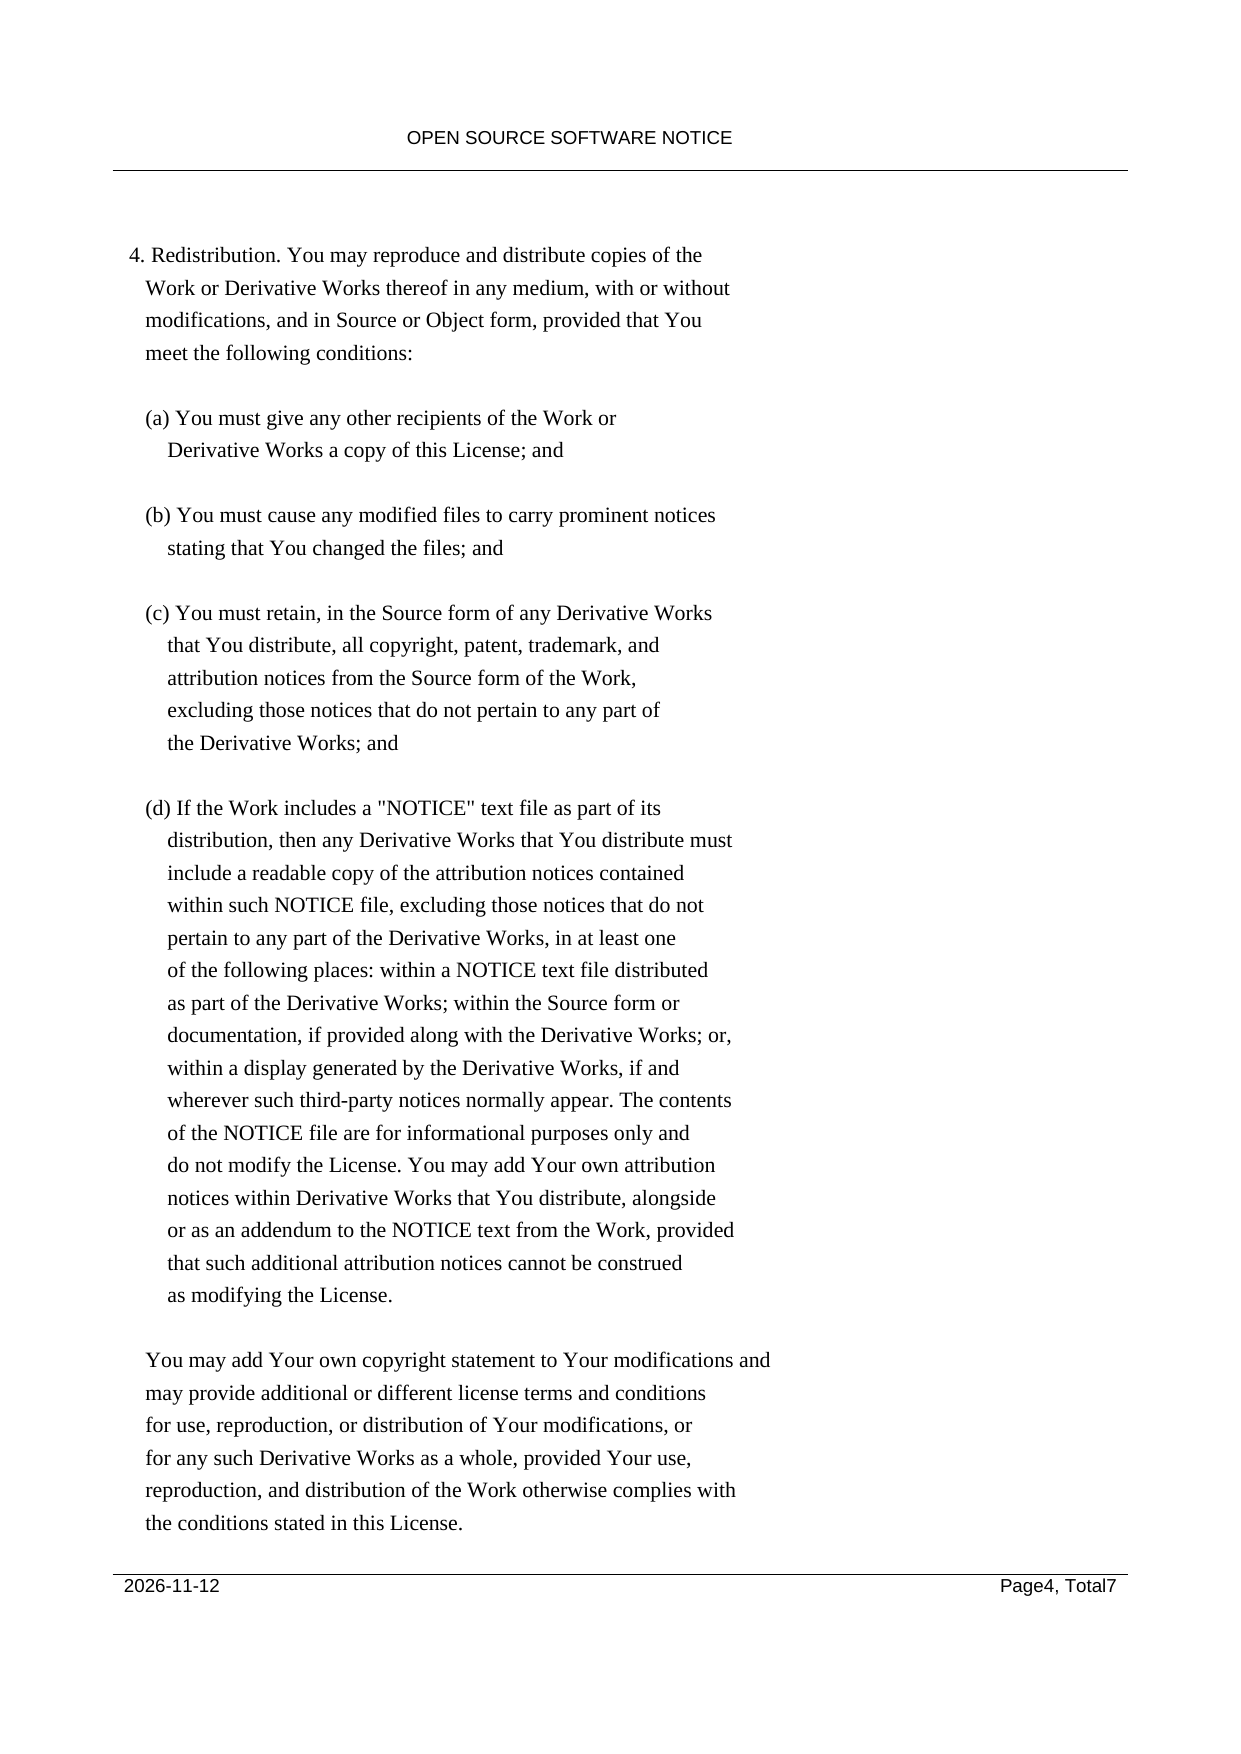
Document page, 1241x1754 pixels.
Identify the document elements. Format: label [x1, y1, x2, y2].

text [112, 206, 1128, 1539]
